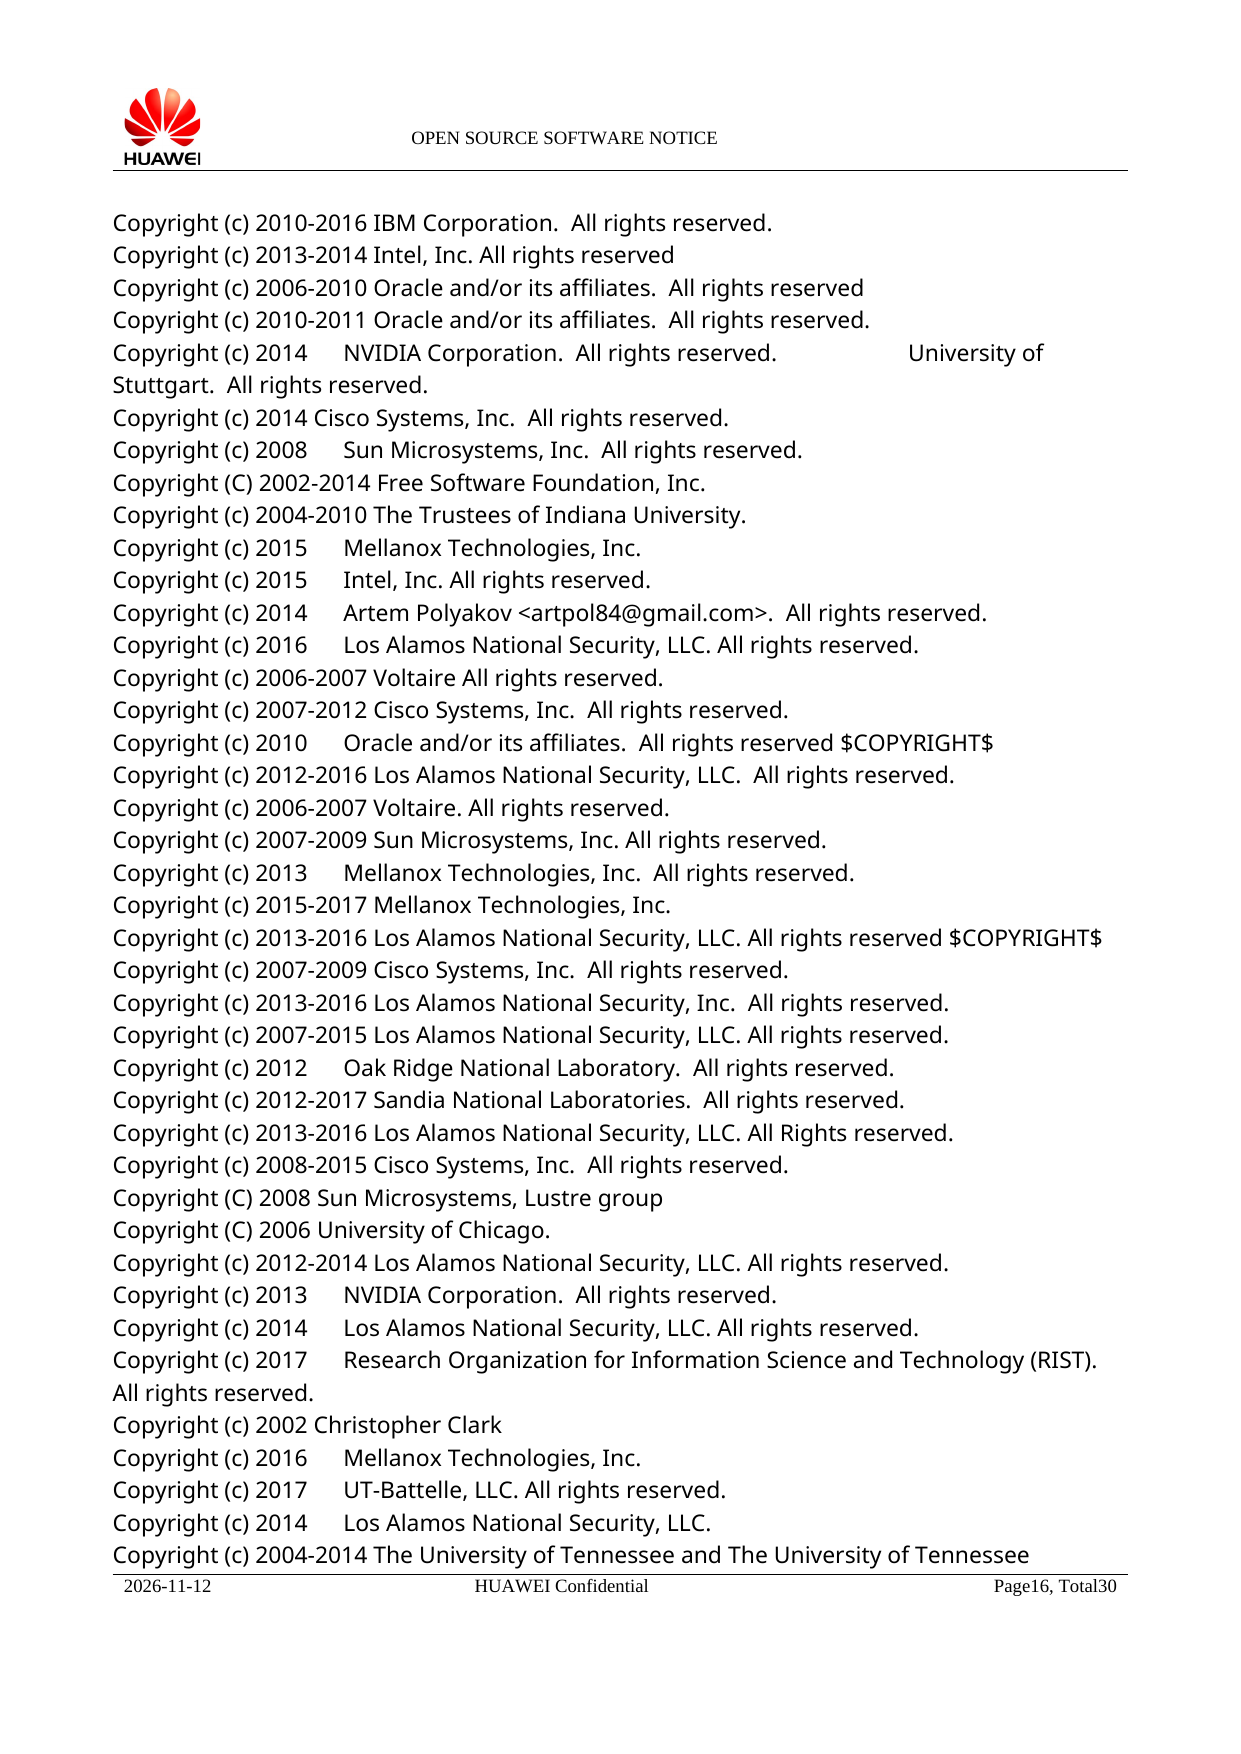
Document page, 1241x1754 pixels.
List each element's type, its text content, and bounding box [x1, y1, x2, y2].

picture [124, 88, 201, 165]
